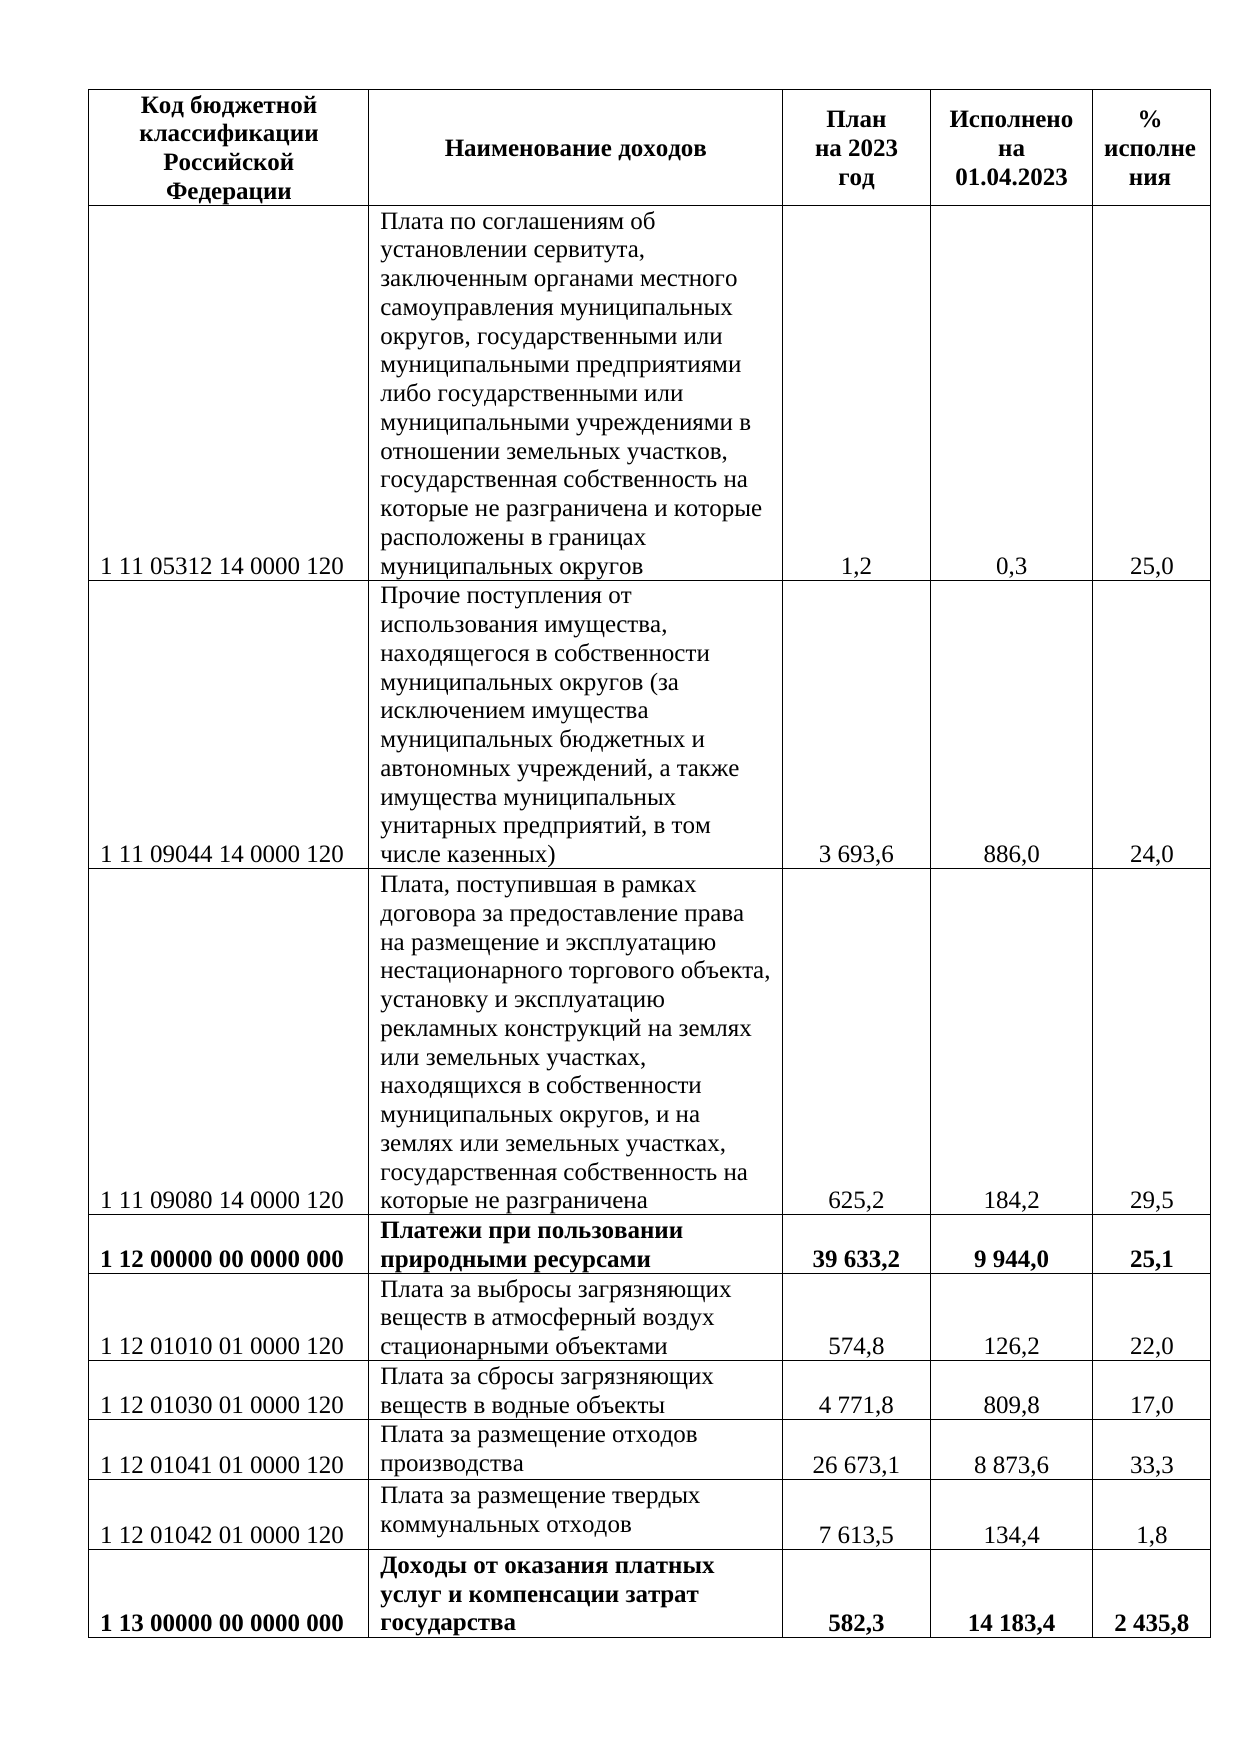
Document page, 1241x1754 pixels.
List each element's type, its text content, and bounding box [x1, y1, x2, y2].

table_cell Прочие поступления от использования имущества, находящегося в собственности муниципальных округов (за исключением имущества муниципальных бюджетных и автономных учреждений, а также имущества муниципальных унитарных предприятий, в том числе казенных) [369, 581, 782, 868]
table_header Наименование доходов [369, 90, 782, 205]
table_cell 9 944,0 [931, 1215, 1092, 1273]
table_cell 126,2 [931, 1274, 1092, 1360]
table_cell 1 11 09044 14 0000 120 [89, 581, 368, 868]
table_cell 809,8 [931, 1361, 1092, 1418]
table_cell 184,2 [931, 869, 1092, 1214]
table_cell 25,1 [1093, 1215, 1210, 1273]
table_header План на 2023 год [783, 90, 930, 205]
table_cell 39 633,2 [783, 1215, 930, 1273]
table_cell 17,0 [1093, 1361, 1210, 1418]
table_cell Плата, поступившая в рамках договора за предоставление права на размещение и эксплуатацию нестационарного торгового объекта, установку и эксплуатацию рекламных конструкций на землях или земельных участках, находящихся в собственности муниципальных округов, и на землях или земельных участках, государственная собственность на которые не разграничена [369, 869, 782, 1214]
table_cell 625,2 [783, 869, 930, 1214]
table_cell 1,8 [1093, 1480, 1210, 1549]
table_header % исполнения [1093, 90, 1210, 205]
table_cell Плата по соглашениям об установлении сервитута, заключенным органами местного самоуправления муниципальных округов, государственными или муниципальными предприятиями либо государственными или муниципальными учреждениями в отношении земельных участков, государственная собственность на которые не разграничена и которые расположены в границах муниципальных округов [369, 206, 782, 579]
table_cell 0,3 [931, 206, 1092, 579]
table_cell 24,0 [1093, 581, 1210, 868]
table_cell 33,3 [1093, 1420, 1210, 1479]
table_cell 26 673,1 [783, 1420, 930, 1479]
table_cell 1 11 09080 14 0000 120 [89, 869, 368, 1214]
table_cell Плата за размещение твердых коммунальных отходов [369, 1480, 782, 1549]
table_cell Плата за размещение отходов производства [369, 1420, 782, 1479]
table_cell 1 12 01041 01 0000 120 [89, 1420, 368, 1479]
table_cell 14 183,4 [931, 1550, 1092, 1637]
table_cell 1 12 00000 00 0000 000 [89, 1215, 368, 1273]
table_header Код бюджетной классификации Российской Федерации [89, 90, 368, 205]
table_header Исполнено на 01.04.2023 [931, 90, 1092, 205]
table_cell 1 13 00000 00 0000 000 [89, 1550, 368, 1637]
table_cell Платежи при пользовании природными ресурсами [369, 1215, 782, 1273]
table_cell 886,0 [931, 581, 1092, 868]
table_cell Доходы от оказания платных услуг и компенсации затрат государства [369, 1550, 782, 1637]
table_cell 1 12 01042 01 0000 120 [89, 1480, 368, 1549]
table_cell 574,8 [783, 1274, 930, 1360]
table_cell 1 12 01030 01 0000 120 [89, 1361, 368, 1418]
table_cell 3 693,6 [783, 581, 930, 868]
table_cell 4 771,8 [783, 1361, 930, 1418]
table_cell 22,0 [1093, 1274, 1210, 1360]
table_cell 2 435,8 [1093, 1550, 1210, 1637]
table_cell 1,2 [783, 206, 930, 579]
table_cell 582,3 [783, 1550, 930, 1637]
table_cell 1 12 01010 01 0000 120 [89, 1274, 368, 1360]
table_cell Плата за сбросы загрязняющих веществ в водные объекты [369, 1361, 782, 1418]
table_cell 25,0 [1093, 206, 1210, 579]
table_cell 7 613,5 [783, 1480, 930, 1549]
table_cell 1 11 05312 14 0000 120 [89, 206, 368, 579]
table_cell Плата за выбросы загрязняющих веществ в атмосферный воздух стационарными объектами [369, 1274, 782, 1360]
table_cell 8 873,6 [931, 1420, 1092, 1479]
table_cell 29,5 [1093, 869, 1210, 1214]
table_cell 134,4 [931, 1480, 1092, 1549]
